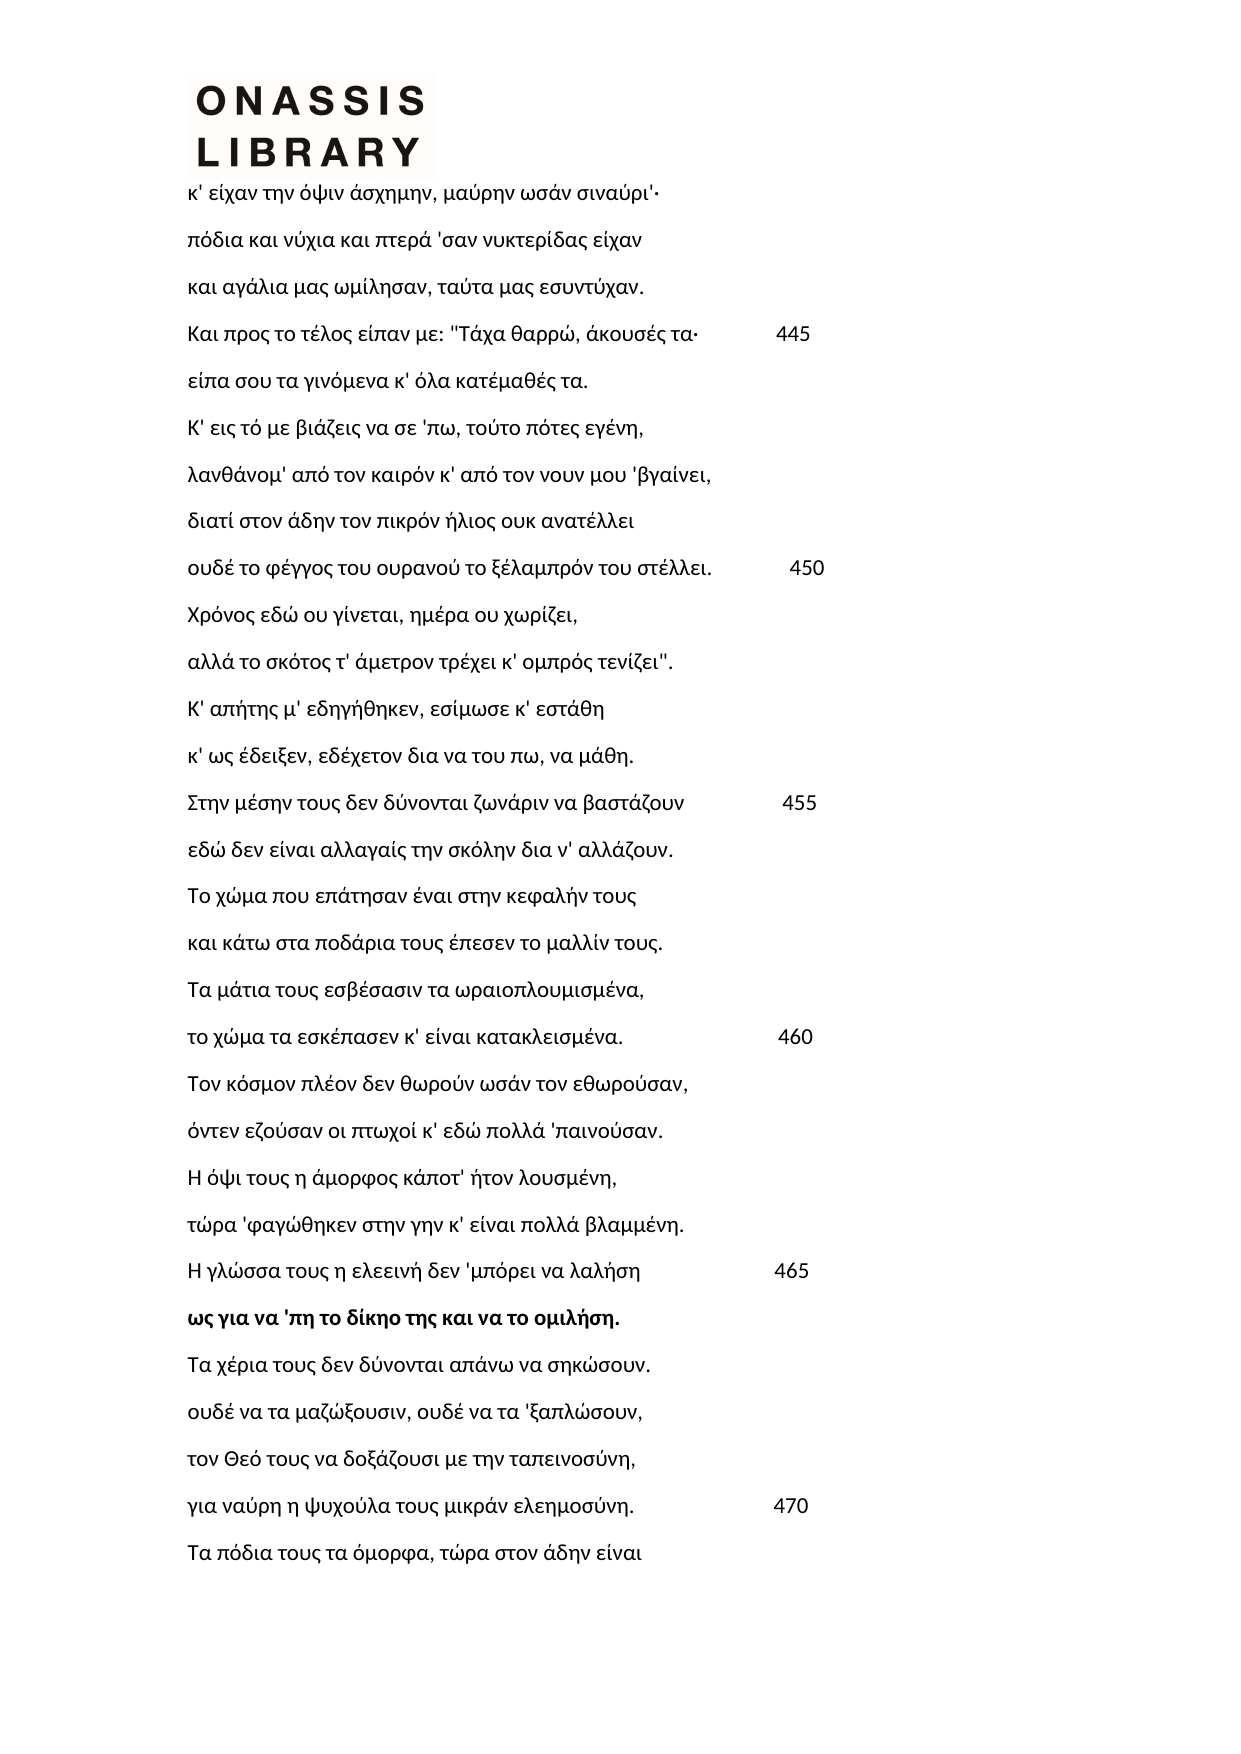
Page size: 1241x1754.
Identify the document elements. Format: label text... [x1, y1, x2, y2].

text τον Θεό τους να δοξάζουσι με την ταπεινοσύνη, [187, 1444, 1053, 1472]
text λανθάνομ' από τον καιρόν κ' από τον νουν μου 'βγαίνει, [187, 460, 1053, 488]
text είπα σου τα γινόμενα κ' όλα κατέμαθές τα. [187, 366, 1053, 394]
picture [187, 73, 438, 179]
text ουδέ να τα μαζώξουσιν, ουδέ να τα 'ξαπλώσουν, [187, 1397, 1053, 1425]
text ουδέ το φέγγος του ουρανού το ξέλαμπρόν του στέλλει. 450 [187, 553, 1053, 581]
text κ' είχαν την όψιν άσχημην, μαύρην ωσάν σιναύρι'· [187, 178, 1053, 206]
text τώρα 'φαγώθηκεν στην γην κ' είναι πολλά βλαμμένη. [187, 1210, 1053, 1238]
text Στην μέσην τους δεν δύνονται ζωνάριν να βαστάζουν 455 [187, 788, 1053, 816]
text και αγάλια μας ωμίλησαν, ταύτα μας εσυντύχαν. [187, 272, 1053, 300]
text K' εις τό με βιάζεις να σε 'πω, τούτο πότες εγένη, [187, 413, 1053, 441]
text Xρόνος εδώ ου γίνεται, ημέρα ου χωρίζει, [187, 600, 1053, 628]
text Το χώμα που επάτησαν έναι στην κεφαλήν τους [187, 882, 1053, 909]
text το χώμα τα εσκέπασεν κ' είναι κατακλεισμένα. 460 [187, 1022, 1053, 1050]
text Kαι προς το τέλος είπαν με: "Tάχα θαρρώ, άκουσές τα· 445 [187, 319, 1053, 347]
text ως για να 'πη το δίκηο της και να το ομιλήση. [187, 1303, 1053, 1331]
text Η όψι τους η άμορφος κάποτ' ήτον λουσμένη, [187, 1163, 1053, 1191]
text κ' ως έδειξεν, εδέχετον δια να του πω, να μάθη. [187, 741, 1053, 769]
text πόδια και νύχια και πτερά 'σαν νυκτερίδας είχαν [187, 225, 1053, 253]
text αλλά το σκότος τ' άμετρον τρέχει κ' ομπρός τενίζει". [187, 647, 1053, 675]
text όντεν εζούσαν οι πτωχοί κ' εδώ πολλά 'παινούσαν. [187, 1116, 1053, 1144]
text Τα μάτια τους εσβέσασιν τα ωραιοπλουμισμένα, [187, 975, 1053, 1003]
text Τα πόδια τους τα όμορφα, τώρα στον άδην είναι [187, 1538, 1053, 1566]
text για ναύρη η ψυχούλα τους μικράν ελεημοσύνη. 470 [187, 1491, 1053, 1519]
text εδώ δεν είναι αλλαγαίς την σκόλην δια ν' αλλάζουν. [187, 835, 1053, 863]
text Τα χέρια τους δεν δύνονται απάνω να σηκώσουν. [187, 1350, 1053, 1378]
text K' απήτης μ' εδηγήθηκεν, εσίμωσε κ' εστάθη [187, 694, 1053, 722]
text διατί στον άδην τον πικρόν ήλιος ουκ ανατέλλει [187, 507, 1053, 534]
text Τον κόσμον πλέον δεν θωρούν ωσάν τον εθωρούσαν, [187, 1069, 1053, 1097]
text και κάτω στα ποδάρια τους έπεσεν το μαλλίν τους. [187, 928, 1053, 956]
text Η γλώσσα τους η ελεεινή δεν 'μπόρει να λαλήση 465 [187, 1257, 1053, 1284]
